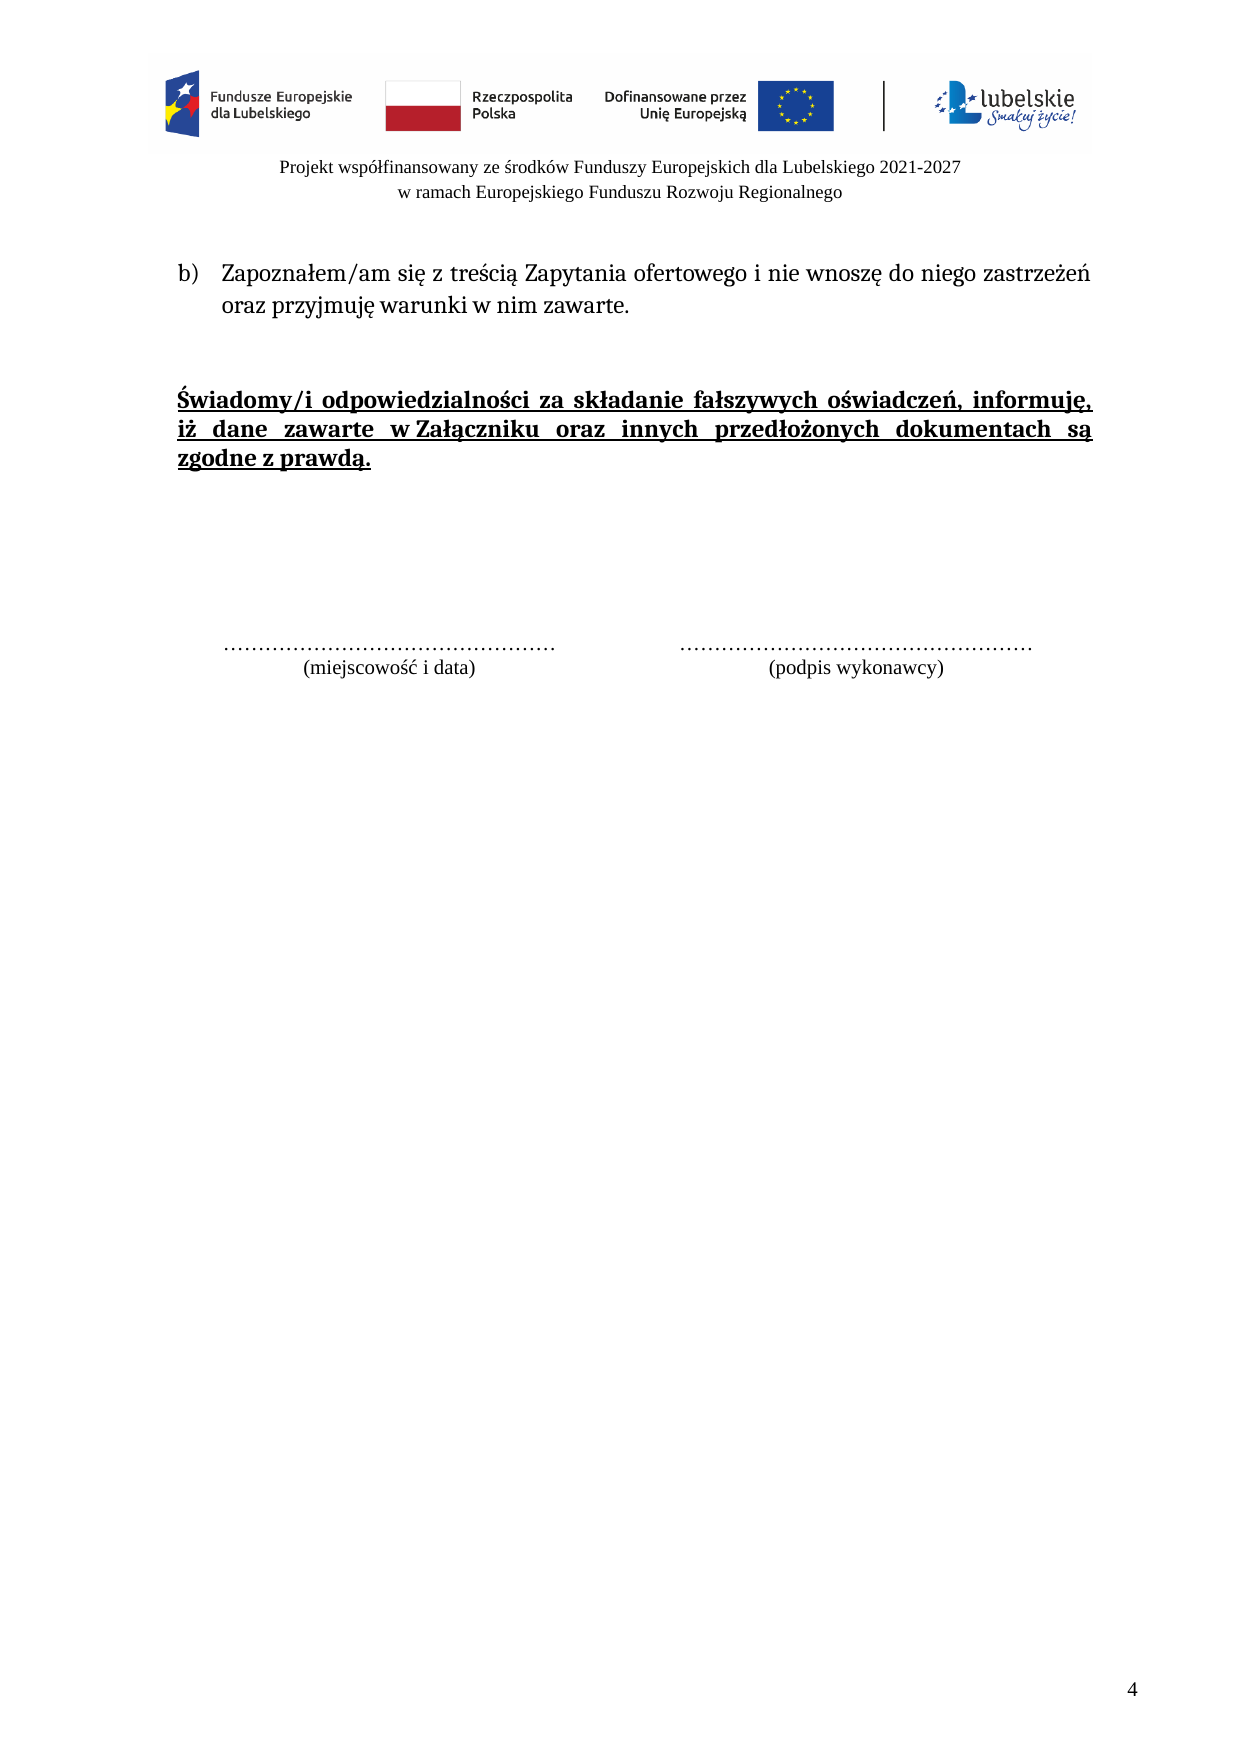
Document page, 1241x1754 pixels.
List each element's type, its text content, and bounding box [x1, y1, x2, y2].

list Zapoznałem/am się z treścią Zapytania ofertowego i nie wnoszę do niego zastrzeżeń oraz przyjmuję warunki w nim zawarte. [177, 258, 1092, 320]
table_header …………………………………………… (podpis wykonawcy) [620, 631, 1092, 679]
text Świadomy/i odpowiedzialności za składanie fałszywych oświadczeń, informuję, iż dane zawarte w Załączniku oraz innych przedłożonych dokumentach są zgodne z prawdą. [177, 386, 1092, 410]
text Świadomy/i odpowiedzialności za składanie fałszywych oświadczeń, informuję, iż dane zawarte w Załączniku oraz innych przedłożonych dokumentach są zgodne z prawdą. [177, 441, 1092, 472]
table_header ………………………………………… (miejscowość i data) [159, 631, 620, 679]
text Świadomy/i odpowiedzialności za składanie fałszywych oświadczeń, informuję, iż dane zawarte w Załączniku oraz innych przedłożonych dokumentach są zgodne z prawdą. [177, 411, 1092, 439]
picture [148, 53, 1093, 154]
